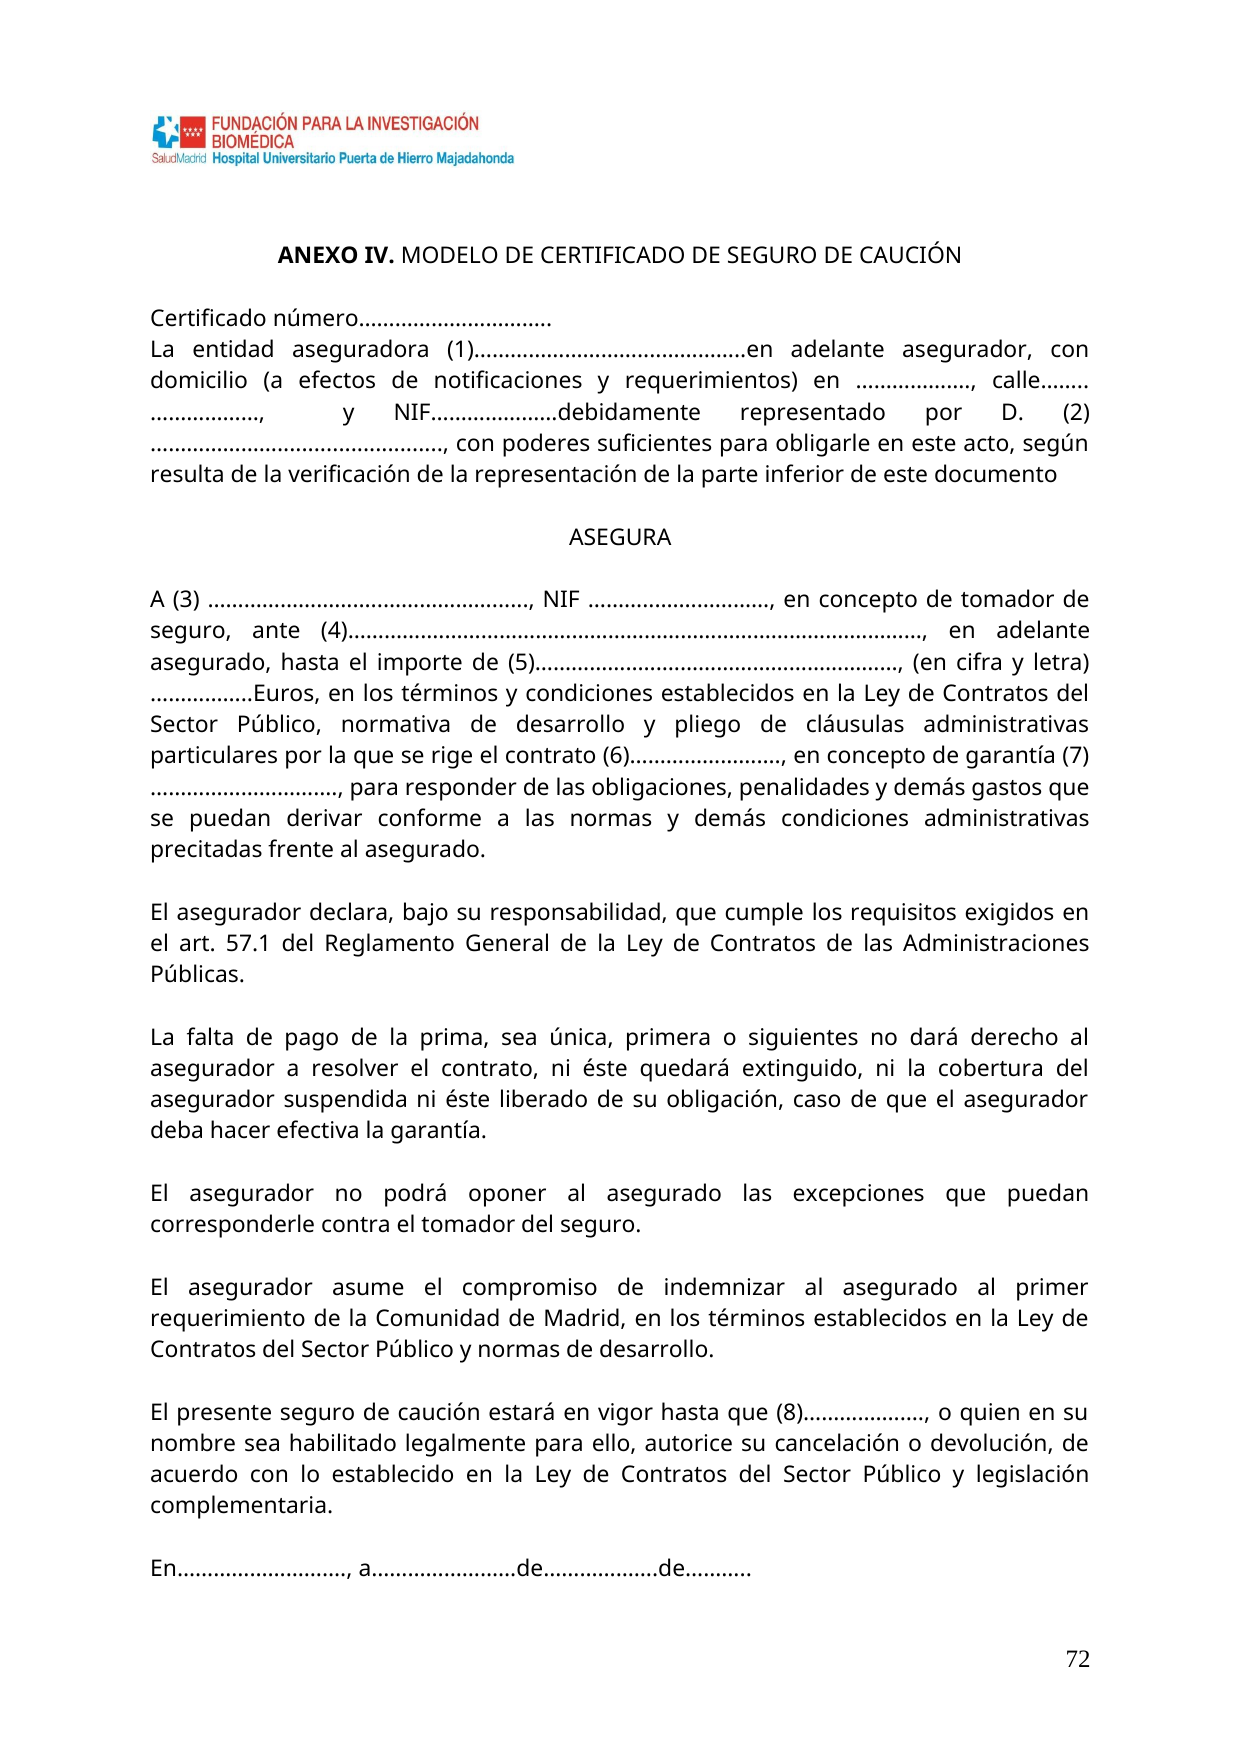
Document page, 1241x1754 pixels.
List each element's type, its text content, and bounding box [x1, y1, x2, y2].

text En………………………., a……………………de……………….de……….. [150, 1552, 1090, 1583]
text A (3) ………………………..………………......, NIF ………...………………, en concepto de tomador de seguro, ante (4)………….…………………………………………………………….…………, en adelante asegurado, hasta el importe de (5)………………...…………………………………, (en cifra y letra)……………..Euros, en los términos y condiciones establecidos en la Ley de Contratos del Sector Público, normativa de desarrollo y pliego de cláusulas administrativas particulares por la que se rige el contrato (6)……………………., en concepto de garantía (7)…………………………., para responder de las obligaciones, penalidades y demás gastos que se puedan derivar conforme a las normas y demás condiciones administrativas precitadas frente al asegurado. [150, 583, 1090, 864]
text El presente seguro de caución estará en vigor hasta que (8)……….………., o quien en su nombre sea habilitado legalmente para ello, autorice su cancelación o devolución, de acuerdo con lo establecido en la Ley de Contratos del Sector Público y legislación complementaria. [150, 1395, 1090, 1520]
text La falta de pago de la prima, sea única, primera o siguientes no dará derecho al asegurador a resolver el contrato, ni éste quedará extinguido, ni la cobertura del asegurador suspendida ni éste liberado de su obligación, caso de que el asegurador deba hacer efectiva la garantía. [150, 1020, 1090, 1145]
picture [150, 110, 515, 168]
text El asegurador no podrá oponer al asegurado las excepciones que puedan corresponderle contra el tomador del seguro. [150, 1177, 1090, 1239]
text El asegurador asume el compromiso de indemnizar al asegurado al primer requerimiento de la Comunidad de Madrid, en los términos establecidos en la Ley de Contratos del Sector Público y normas de desarrollo. [150, 1270, 1090, 1364]
text ASEGURA [150, 520, 1090, 552]
text El asegurador declara, bajo su responsabilidad, que cumple los requisitos exigidos en el art. 57.1 del Reglamento General de la Ley de Contratos de las Administraciones Públicas. [150, 895, 1090, 989]
text Certificado número………………………….. [150, 302, 1090, 333]
text La entidad aseguradora (1)………………………....…………..en adelante asegurador, con domicilio (a efectos de notificaciones y requerimientos) en ………………., calle……..………………, y NIF…………………debidamente representado por D. (2)…………………..........................., con poderes suficientes para obligarle en este acto, según resulta de la verificación de la representación de la parte inferior de este documento [150, 333, 1090, 489]
text ANEXO IV. MODELO DE CERTIFICADO DE SEGURO DE CAUCIÓN [150, 239, 1090, 270]
